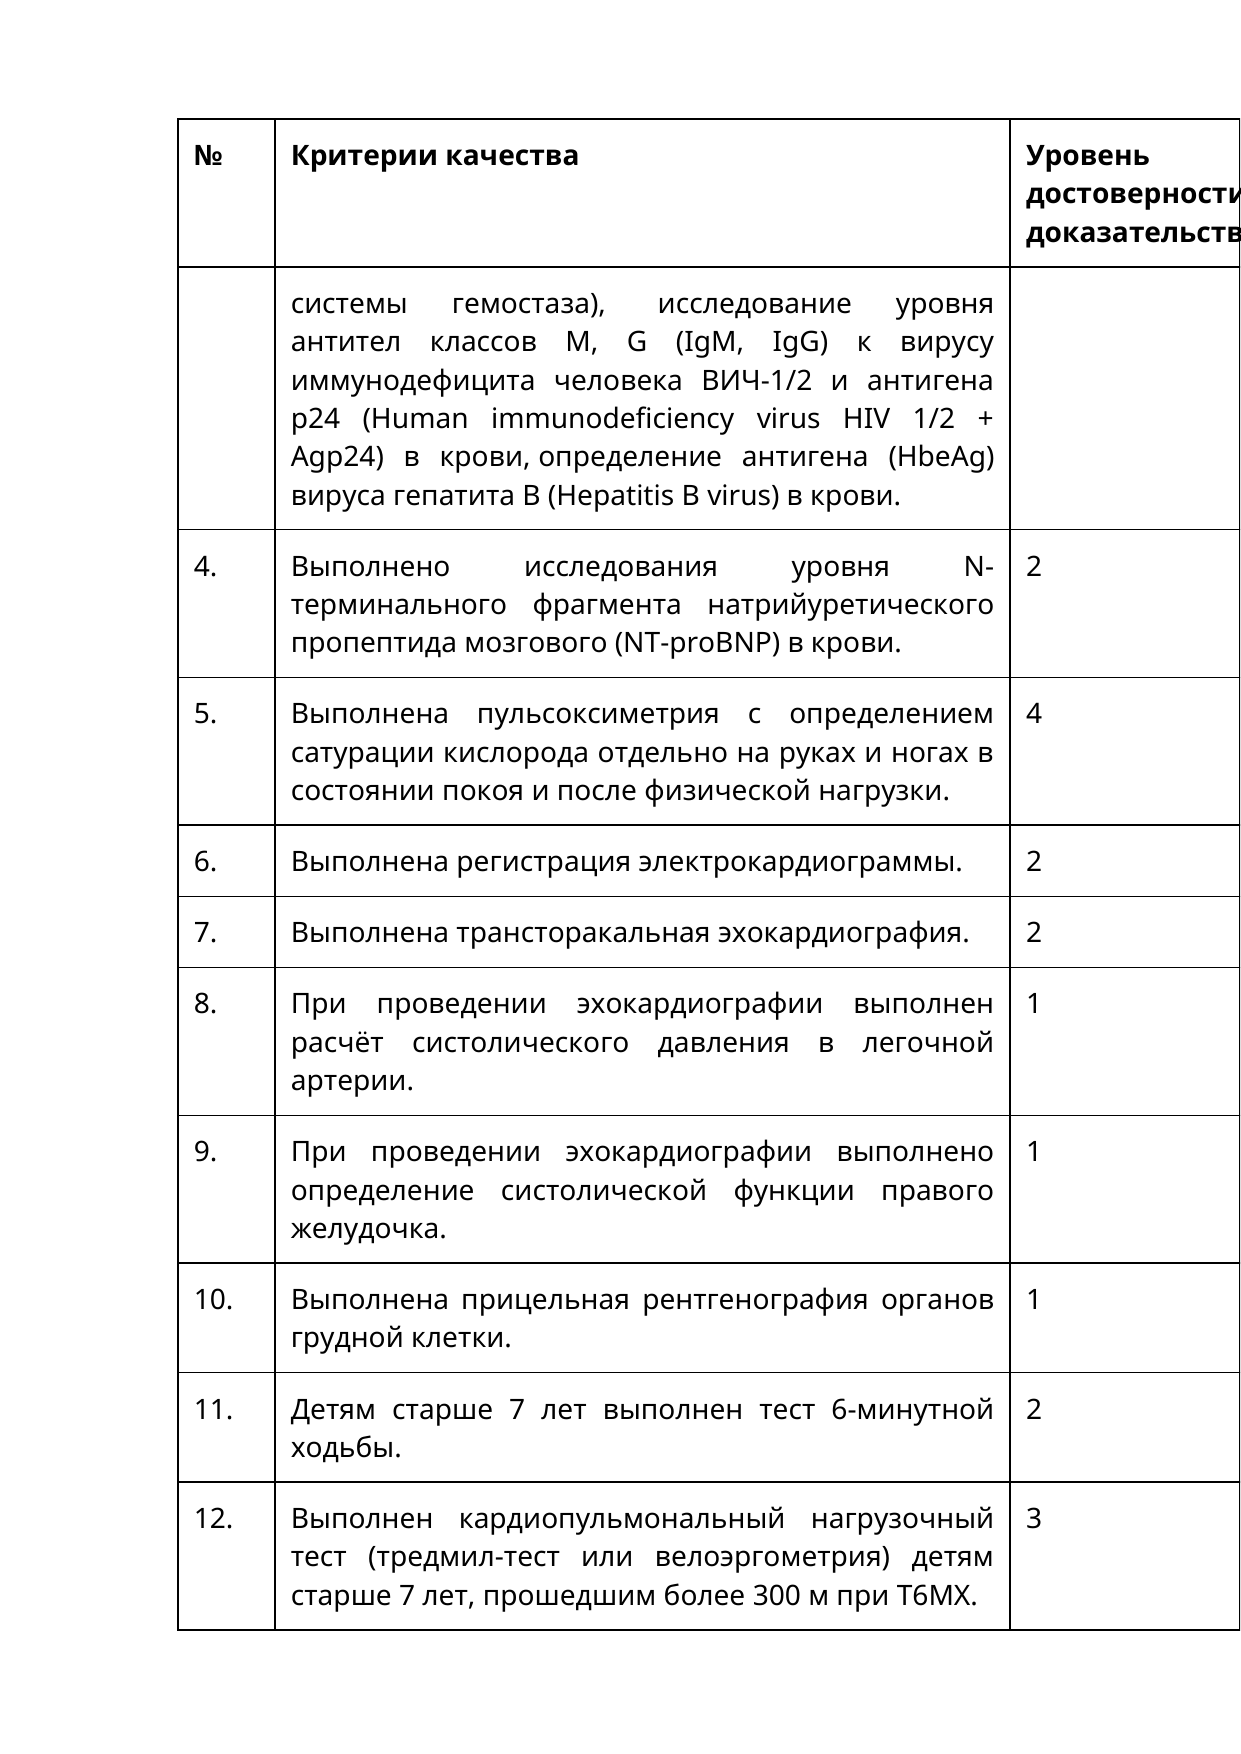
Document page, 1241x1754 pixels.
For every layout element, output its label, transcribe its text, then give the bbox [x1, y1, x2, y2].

table_cell 2 [1011, 826, 1239, 896]
table_cell 1 [1011, 1116, 1239, 1262]
table_cell 3. [179, 268, 274, 529]
table_cell 2 [1011, 897, 1239, 967]
table_cell 7. [179, 897, 274, 967]
table_cell Выполнена пульсоксиметрия с определением сатурации кислорода отдельно на руках и ногах в состоянии покоя и после физической нагрузки. [276, 678, 1009, 824]
table_cell 10. [179, 1264, 274, 1372]
table_cell 1 [1011, 1264, 1239, 1372]
table_cell 2 [1011, 1373, 1239, 1481]
table_cell 12. [179, 1483, 274, 1629]
table_cell Детям старше 7 лет выполнен тест 6-минутной ходьбы. [276, 1373, 1009, 1481]
table_cell 9. [179, 1116, 274, 1262]
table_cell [276, 268, 1009, 529]
table_cell 6. [179, 826, 274, 896]
table_cell 3 [1011, 1483, 1239, 1629]
table_header № [179, 120, 274, 266]
table_cell 5. [179, 678, 274, 824]
table_cell Выполнен кардиопульмональный нагрузочный тест (тредмил-тест или велоэргометрия) детям старше 7 лет, прошедшим более 300 м при Т6МХ. [276, 1483, 1009, 1629]
table_cell Выполнена регистрация электрокардиограммы. [276, 826, 1009, 896]
table_cell 2 [1011, 268, 1239, 529]
table_cell Выполнена прицельная рентгенография органов грудной клетки. [276, 1264, 1009, 1372]
table_cell При проведении эхокардиографии выполнен расчёт систолического давления в легочной артерии. [276, 968, 1009, 1114]
table_cell 2 [1011, 530, 1239, 677]
table_header Уровень достоверности доказательств [1011, 120, 1239, 266]
table_cell Выполнена трансторакальная эхокардиография. [276, 897, 1009, 967]
table_cell 4. [179, 530, 274, 677]
table_cell Выполнено исследования уровня N-терминального фрагмента натрийуретического пропептида мозгового (NT-proBNP) в крови. [276, 530, 1009, 677]
table_header Критерии качества [276, 120, 1009, 266]
table_cell 8. [179, 968, 274, 1114]
table_cell 11. [179, 1373, 274, 1481]
table_cell 1 [1011, 968, 1239, 1114]
table_cell При проведении эхокардиографии выполнено определение систолической функции правого желудочка. [276, 1116, 1009, 1262]
table_cell 4 [1011, 678, 1239, 824]
